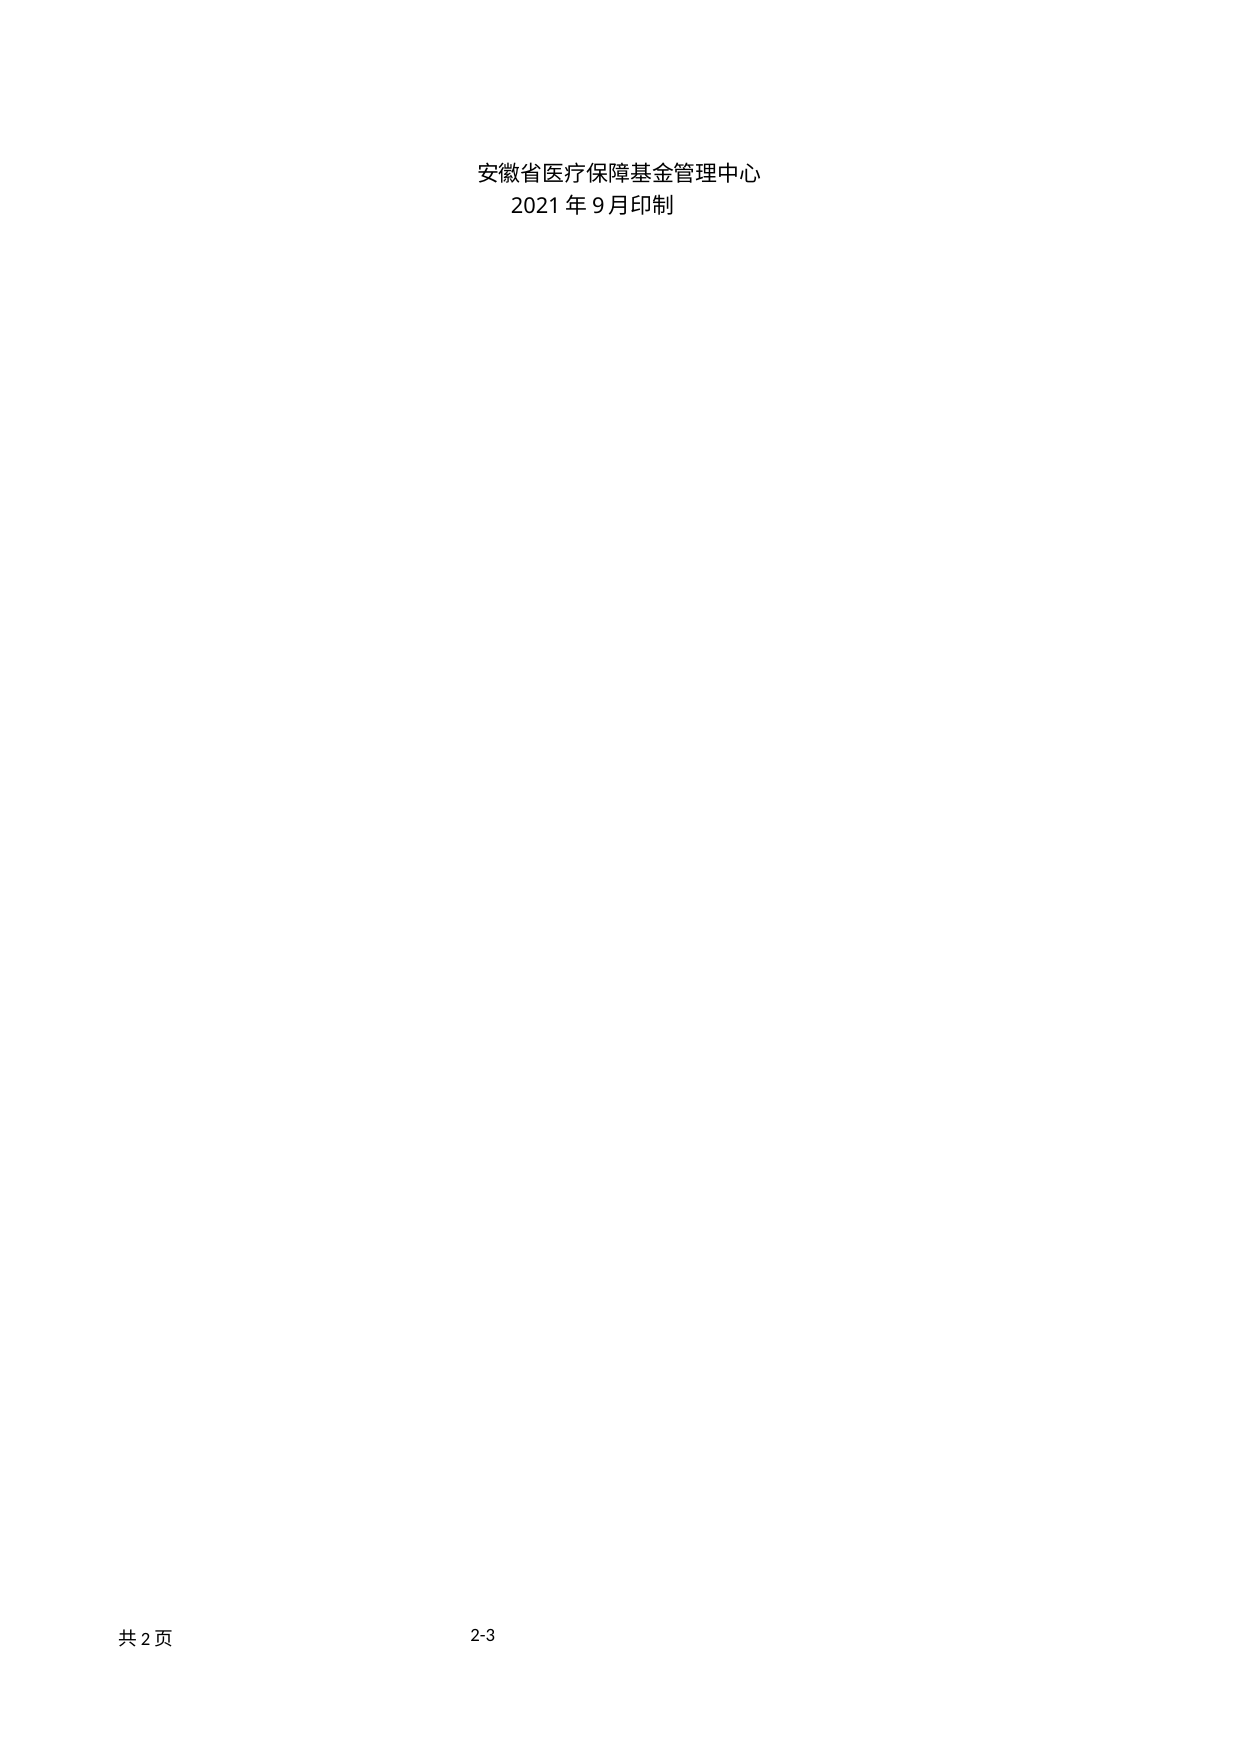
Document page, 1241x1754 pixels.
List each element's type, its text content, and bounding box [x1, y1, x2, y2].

text 2021年9月印制 [118, 188, 1122, 221]
text 安徽省医疗保障基金管理中心 [118, 156, 1122, 188]
